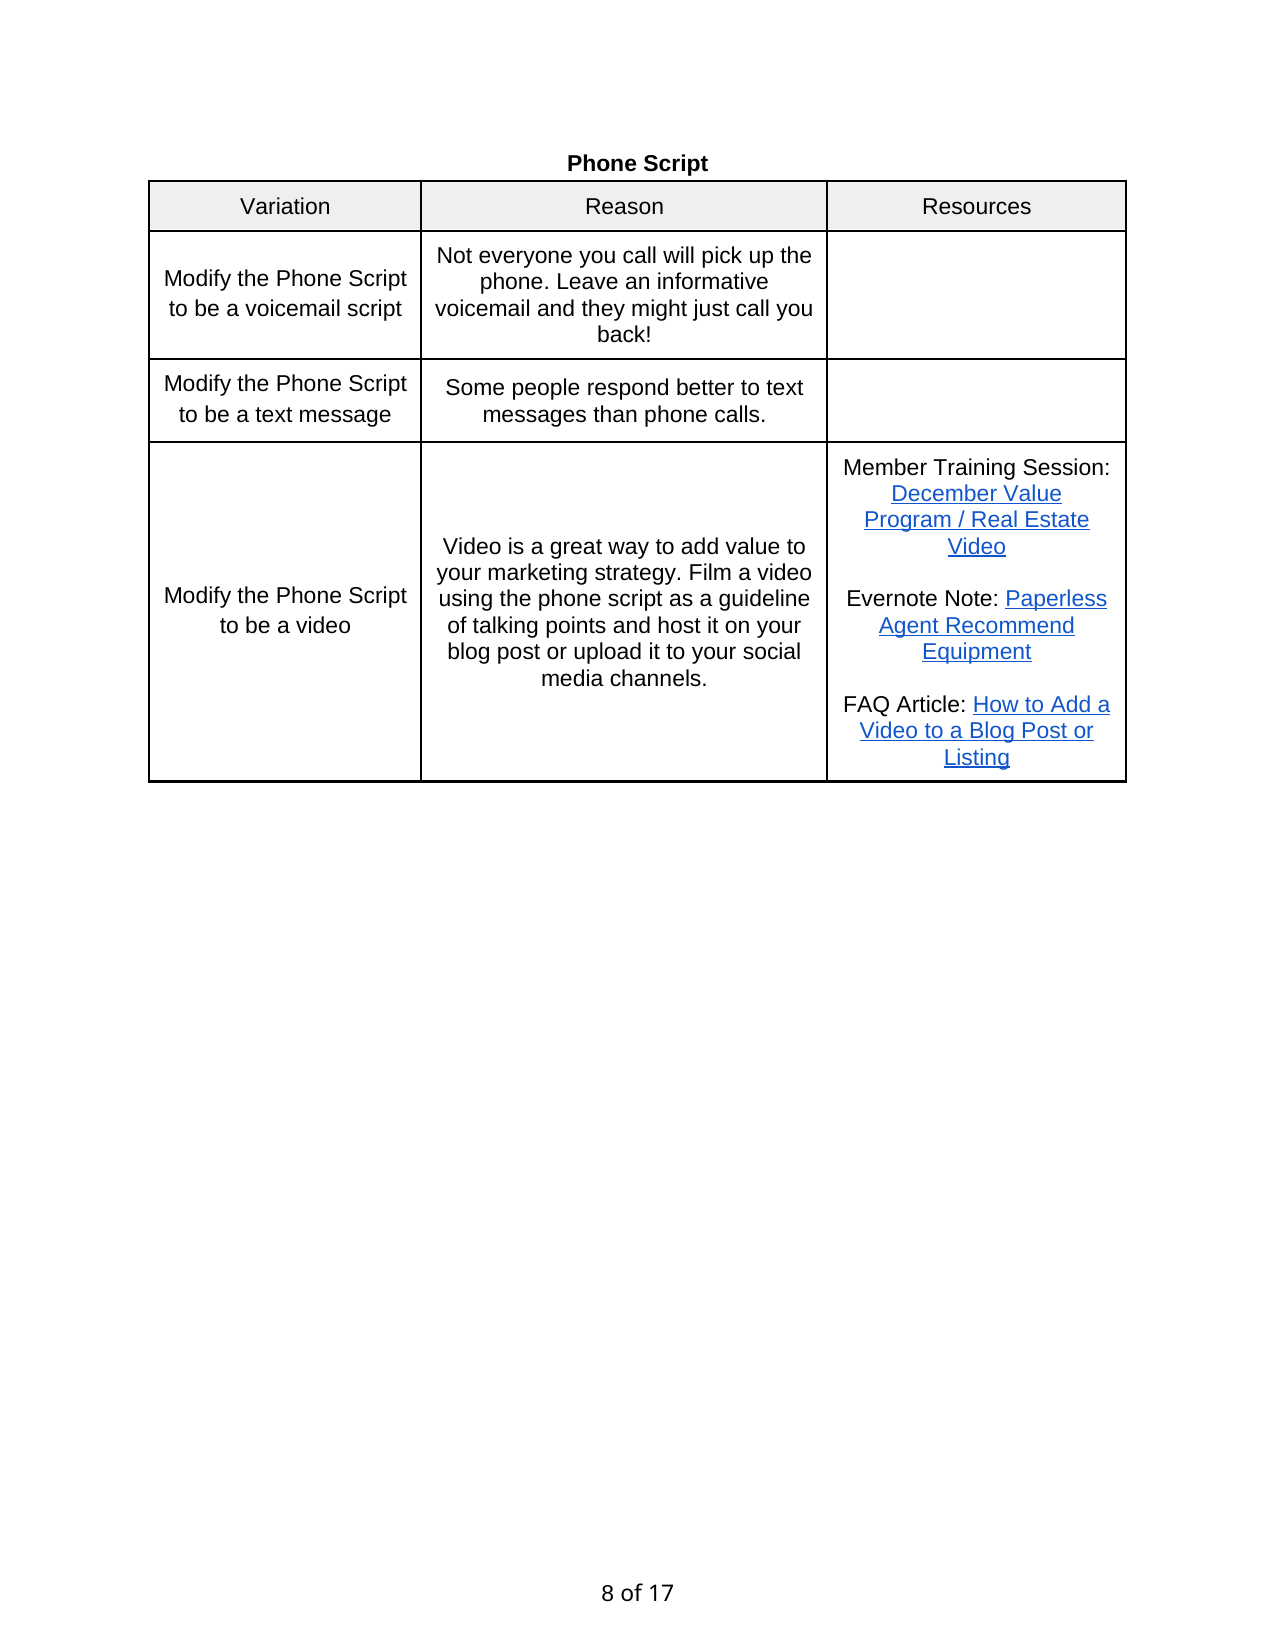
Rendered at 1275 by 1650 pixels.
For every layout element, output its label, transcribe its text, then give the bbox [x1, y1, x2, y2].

table_cell [828, 360, 1125, 441]
table_cell Modify the Phone Script to be a voicemail script [150, 232, 420, 358]
table_header Variation [150, 182, 420, 229]
table_cell [828, 232, 1125, 358]
table_cell Not everyone you call will pick up the phone. Leave an informative voicemail and they might just call you back! [422, 232, 826, 358]
table_header Resources [828, 182, 1125, 229]
subtitle Phone Script [150, 150, 1125, 176]
table_cell Some people respond better to text messages than phone calls. [422, 360, 826, 441]
table_cell Video is a great way to add value to your marketing strategy. Film a video using the phone script as a guideline of talking points and host it on your blog post or upload it to your social media channels. [422, 443, 826, 780]
table_cell Modify the Phone Script to be a video [150, 443, 420, 780]
table_header Reason [422, 182, 826, 229]
table_cell Modify the Phone Script to be a text message [150, 360, 420, 441]
table_cell Member Training Session: December Value Program / Real Estate Video Evernote Note: Paperless Agent Recommend Equipment FAQ Article: How to Add a Video to a Blog Post or Listing [828, 443, 1125, 780]
